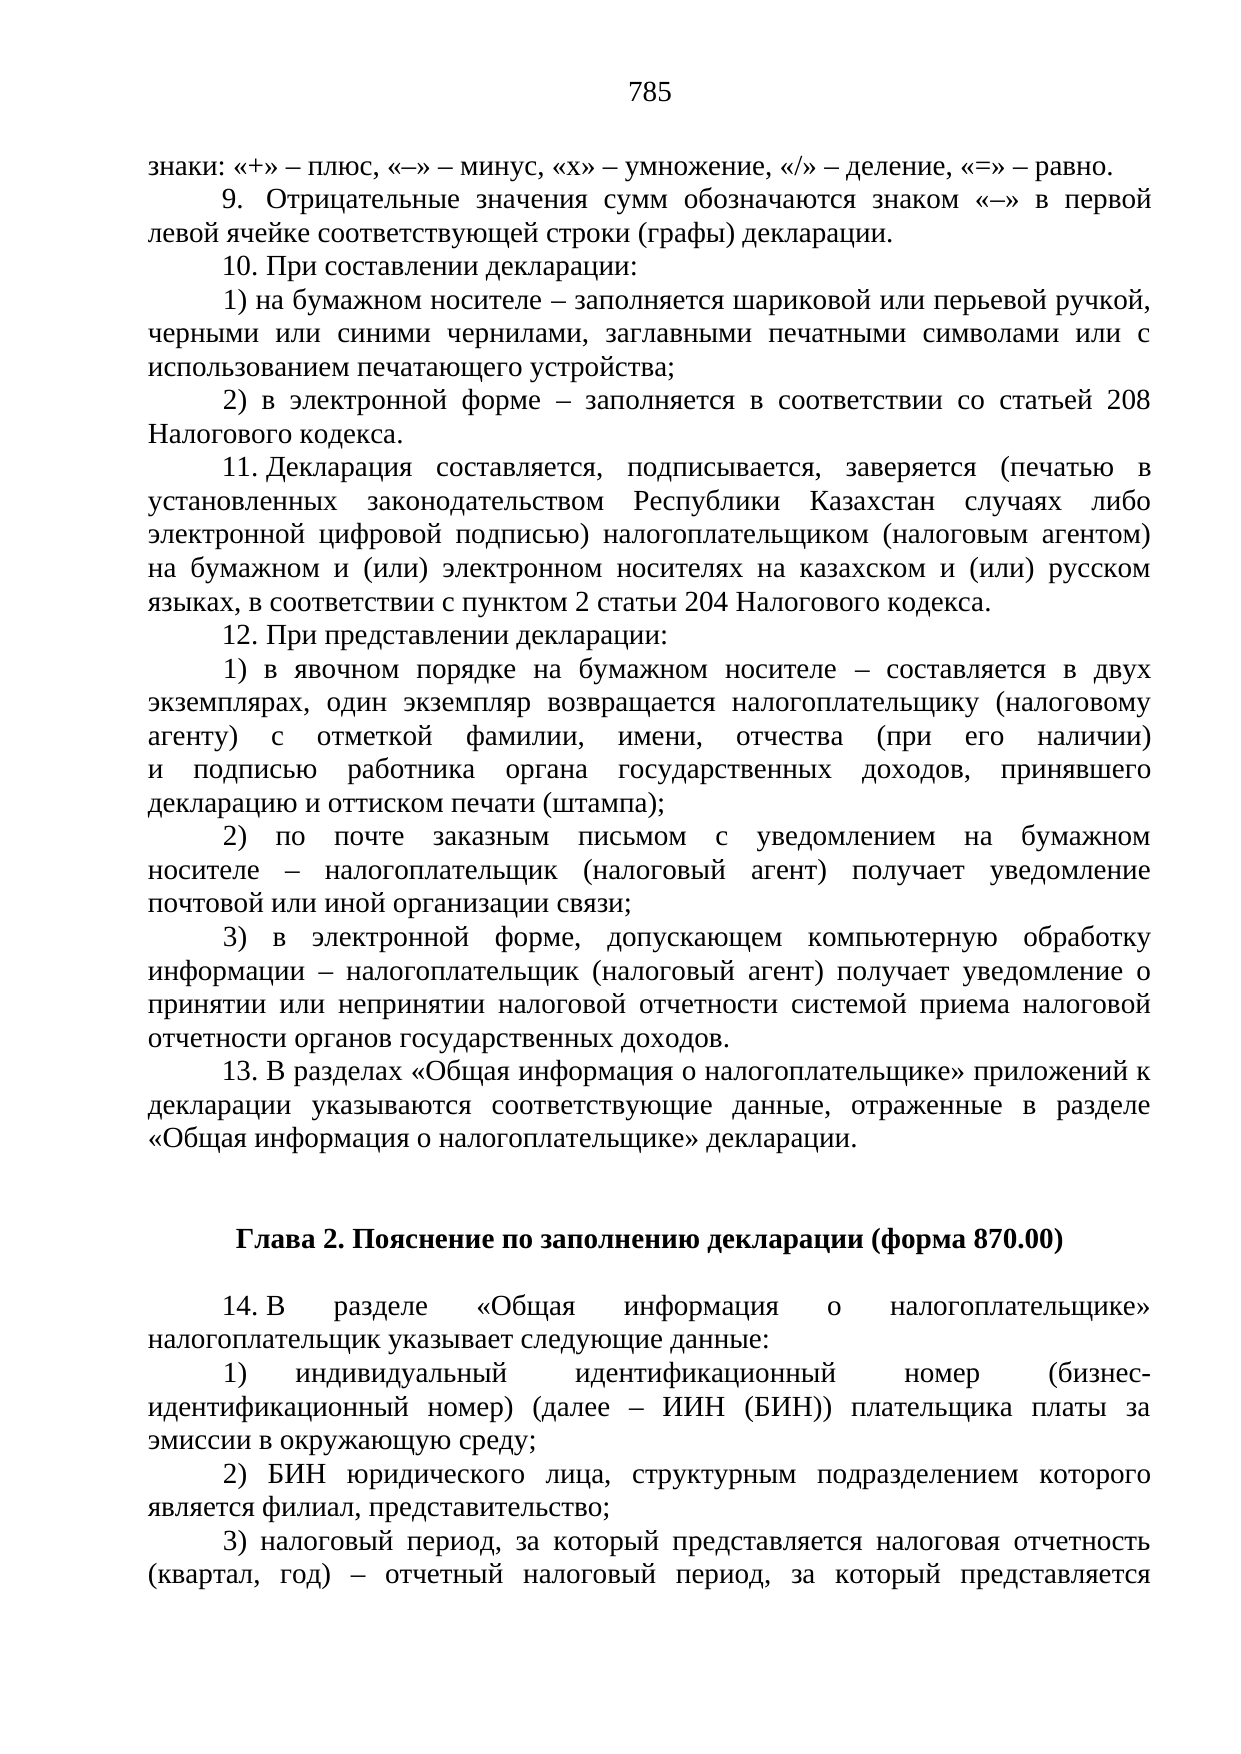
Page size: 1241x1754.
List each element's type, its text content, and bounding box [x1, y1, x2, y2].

list При представлении декларации: [148, 617, 1152, 651]
text 2) в электронной форме – заполняется в соответствии со статьей 208 Налогового кодекса. [148, 382, 1152, 449]
text 1) индивидуальный идентификационный номер (бизнес- идентификационный номер) (далее – ИИН (БИН)) плательщика платы за эмиссии в окружающую среду; [148, 1355, 1152, 1456]
text 2) БИН юридического лица, структурным подразделением которого является филиал, представительство; [148, 1456, 1152, 1523]
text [148, 1523, 1152, 1590]
list В разделе «Общая информация о налогоплательщике» налогоплательщик указывает следующие данные: [148, 1288, 1152, 1355]
list В разделах «Общая информация о налогоплательщике» приложений к декларации указываются соответствующие данные, отраженные в разделе «Общая информация о налогоплательщике» декларации. [148, 1053, 1152, 1154]
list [148, 148, 1152, 181]
text Глава 2. Пояснение по заполнению декларации (форма 870.00) [148, 1221, 1152, 1254]
text 1) на бумажном носителе – заполняется шариковой или перьевой ручкой, черными или синими чернилами, заглавными печатными символами или с использованием печатающего устройства; [148, 282, 1152, 382]
list При составлении декларации: [148, 248, 1152, 282]
text 3) в электронной форме, допускающем компьютерную обработку информации – налогоплательщик (налоговый агент) получает уведомление о принятии или непринятии налоговой отчетности системой приема налоговой отчетности органов государственных доходов. [148, 919, 1152, 1053]
list Отрицательные значения сумм обозначаются знаком «–» в первой левой ячейке соответствующей строки (графы) декларации. [148, 181, 1152, 248]
text 1) в явочном порядке на бумажном носителе – составляется в двух экземплярах, один экземпляр возвращается налогоплательщику (налоговому агенту) с отметкой фамилии, имени, отчества (при его наличии) и подписью работника органа государственных доходов, принявшего декларацию и оттиском печати (штампа); [148, 651, 1152, 818]
list Декларация составляется, подписывается, заверяется (печатью в установленных законодательством Республики Казахстан случаях либо электронной цифровой подписью) налогоплательщиком (налоговым агентом) на бумажном и (или) электронном носителях на казахском и (или) русском языках, в соответствии с пунктом 2 статьи 204 Налогового кодекса. [148, 449, 1152, 617]
text 2) по почте заказным письмом с уведомлением на бумажном носителе – налогоплательщик (налоговый агент) получает уведомление почтовой или иной организации связи; [148, 818, 1152, 919]
